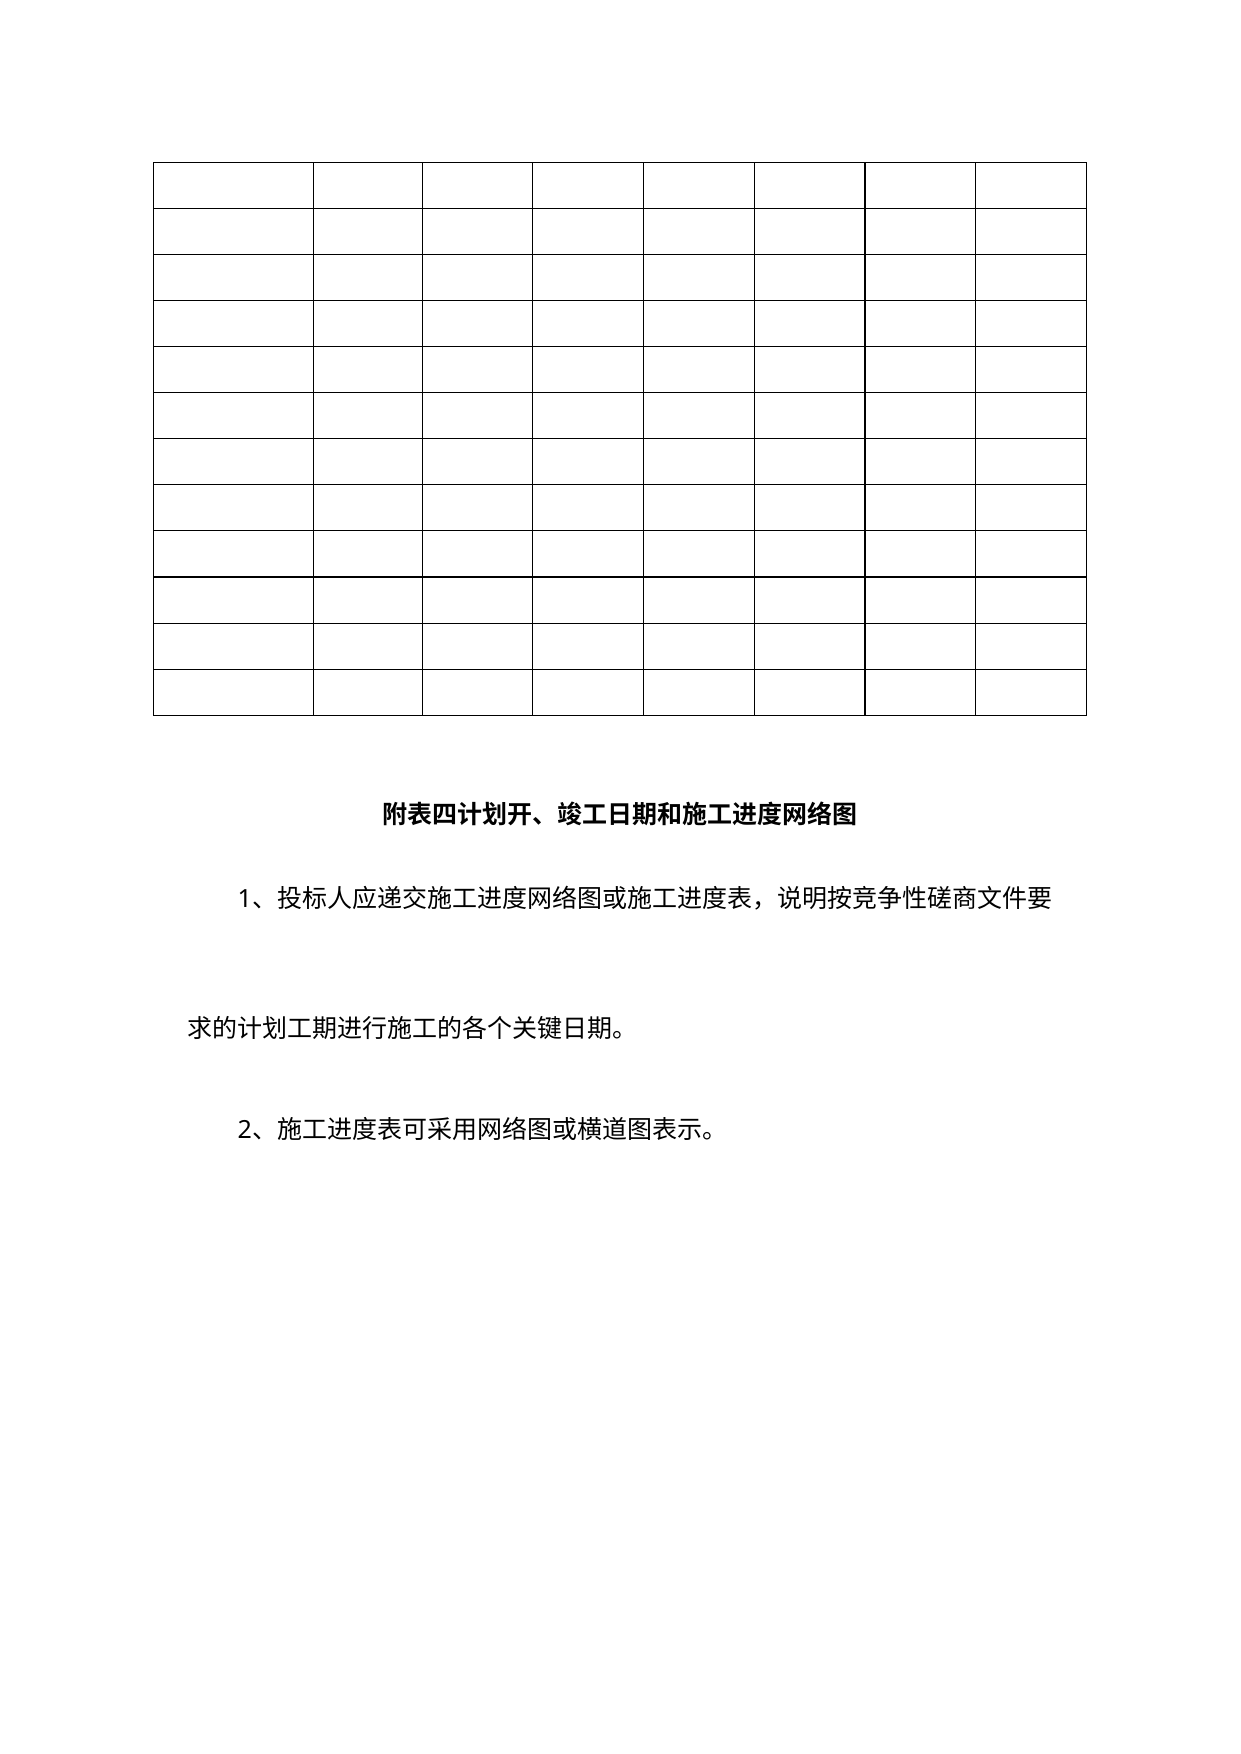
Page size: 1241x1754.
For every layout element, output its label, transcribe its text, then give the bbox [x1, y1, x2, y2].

table_cell [866, 624, 975, 668]
table_cell [314, 301, 422, 346]
table_cell [533, 163, 643, 208]
table_cell [423, 485, 532, 530]
table_cell [533, 670, 643, 714]
table_cell [644, 163, 754, 208]
table_cell [976, 624, 1086, 668]
table_cell [866, 301, 975, 346]
table_cell [976, 578, 1086, 622]
table_cell [423, 578, 532, 622]
table_cell [644, 347, 754, 392]
table_cell [533, 485, 643, 530]
table_cell [423, 255, 532, 300]
table_cell [154, 531, 313, 576]
table_cell [755, 531, 864, 576]
text 2、施工进度表可采用网络图或横道图表示。 [187, 1095, 1053, 1160]
table_cell [755, 393, 864, 438]
table_cell [866, 393, 975, 438]
table_cell [154, 393, 313, 438]
table_cell [314, 255, 422, 300]
table_cell [866, 439, 975, 484]
table_cell [154, 209, 313, 254]
table_cell [755, 255, 864, 300]
table_cell [423, 531, 532, 576]
table_cell [755, 163, 864, 208]
table_cell [976, 485, 1086, 530]
table_cell [423, 670, 532, 714]
table_cell [314, 163, 422, 208]
table_cell [866, 485, 975, 530]
table_cell [755, 301, 864, 346]
table_cell [533, 624, 643, 668]
table_cell [644, 578, 754, 622]
table_cell [154, 439, 313, 484]
table_cell [644, 670, 754, 714]
table_cell [976, 531, 1086, 576]
table_cell [755, 624, 864, 668]
table_cell [644, 531, 754, 576]
table_cell [755, 439, 864, 484]
table_cell [154, 670, 313, 714]
table_cell [976, 255, 1086, 300]
table_cell [423, 209, 532, 254]
table_cell [976, 209, 1086, 254]
table_cell [314, 347, 422, 392]
table_cell [866, 578, 975, 622]
table_cell [423, 439, 532, 484]
table_cell [314, 670, 422, 714]
table_cell [533, 209, 643, 254]
table_cell [644, 255, 754, 300]
table_cell [866, 531, 975, 576]
table_cell [976, 439, 1086, 484]
table_cell [533, 578, 643, 622]
subtitle 附表四计划开、竣工日期和施工进度网络图 [187, 781, 1053, 846]
table_cell [154, 578, 313, 622]
table_cell [533, 255, 643, 300]
table_cell [154, 301, 313, 346]
table_cell [533, 347, 643, 392]
table_cell [866, 347, 975, 392]
table_cell [755, 347, 864, 392]
table_cell [314, 393, 422, 438]
table_cell [755, 485, 864, 530]
table_cell [644, 485, 754, 530]
table_cell [644, 624, 754, 668]
table_cell [533, 439, 643, 484]
table_cell [314, 531, 422, 576]
table_cell [976, 393, 1086, 438]
table_cell [423, 393, 532, 438]
table_cell [976, 670, 1086, 714]
table_cell [154, 485, 313, 530]
table_cell [154, 347, 313, 392]
table_cell [644, 301, 754, 346]
table_cell [976, 163, 1086, 208]
table_cell [976, 301, 1086, 346]
table_cell [314, 209, 422, 254]
table_cell [533, 301, 643, 346]
table_cell [866, 209, 975, 254]
table_cell [314, 578, 422, 622]
table_cell [866, 163, 975, 208]
table_cell [423, 624, 532, 668]
table_cell [423, 347, 532, 392]
table_cell [755, 578, 864, 622]
table_cell [423, 301, 532, 346]
table_cell [755, 670, 864, 714]
table_cell [314, 624, 422, 668]
table_cell [866, 670, 975, 714]
table_cell [755, 209, 864, 254]
table_cell [533, 531, 643, 576]
table_cell [644, 439, 754, 484]
table_cell [644, 209, 754, 254]
table_cell [866, 255, 975, 300]
table_cell [423, 163, 532, 208]
table_cell [976, 347, 1086, 392]
table_cell [314, 439, 422, 484]
table_cell [154, 624, 313, 668]
table_cell [314, 485, 422, 530]
table_cell [154, 255, 313, 300]
text 1、投标人应递交施工进度网络图或施工进度表，说明按竞争性磋商文件要求的计划工期进行施工的各个关键日期。 [187, 864, 1053, 1059]
table_cell [644, 393, 754, 438]
table_cell [533, 393, 643, 438]
table_cell [154, 163, 313, 208]
